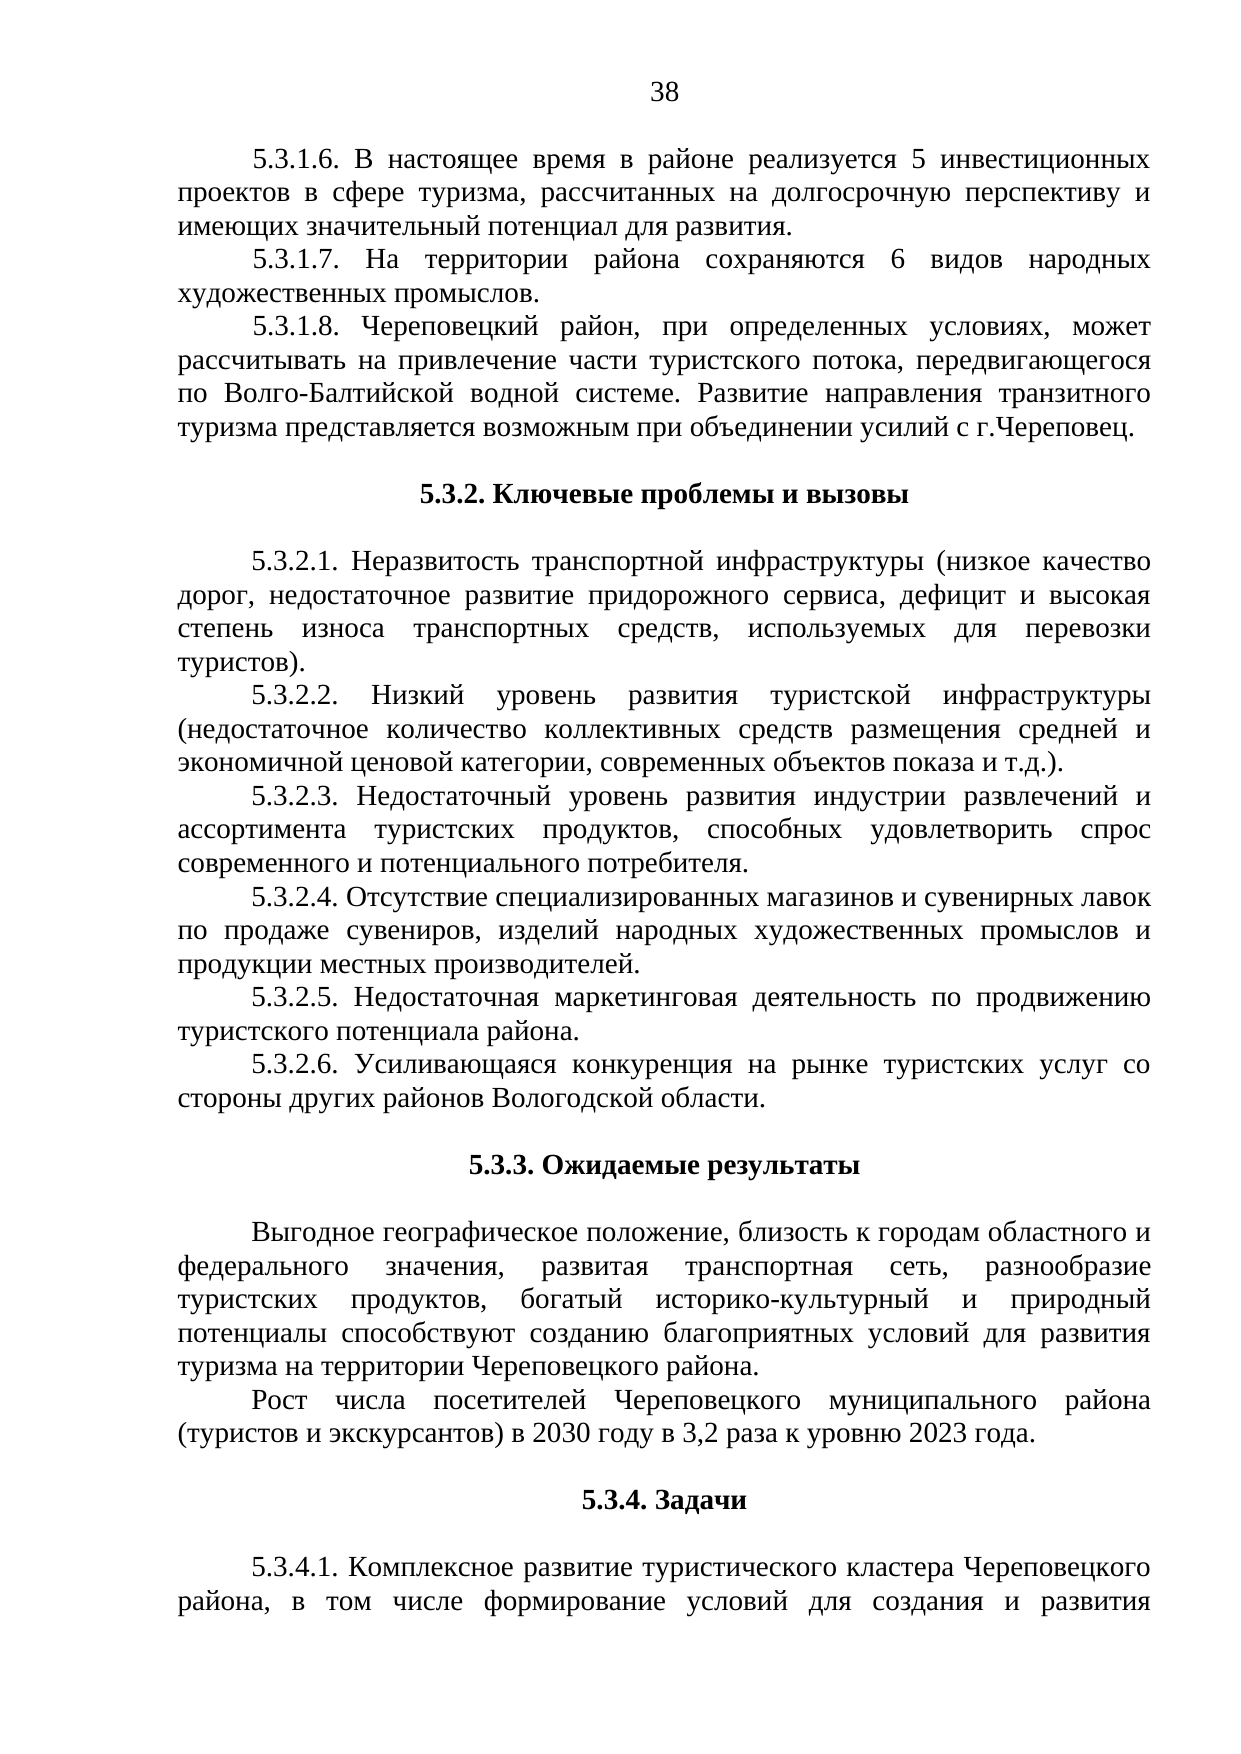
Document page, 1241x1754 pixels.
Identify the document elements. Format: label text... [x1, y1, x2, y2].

text 5.3.2.4. Отсутствие специализированных магазинов и сувенирных лавок по продаже сувениров, изделий народных художественных промыслов и продукции местных производителей. [177, 879, 1152, 979]
text 5.3.2.5. Недостаточная маркетинговая деятельность по продвижению туристского потенциала района. [177, 979, 1152, 1046]
text Выгодное географическое положение, близость к городам областного и федерального значения, развитая транспортная сеть, разнообразие туристских продуктов, богатый историко-культурный и природный потенциалы способствуют созданию благоприятных условий для развития туризма на территории Череповецкого района. [177, 1214, 1152, 1382]
text 5.3.1.6. В настоящее время в районе реализуется 5 инвестиционных проектов в сфере туризма, рассчитанных на долгосрочную перспективу и имеющих значительный потенциал для развития. [177, 141, 1152, 241]
text 5.3.2. Ключевые проблемы и вызовы [177, 476, 1152, 510]
text 5.3.1.7. На территории района сохраняются 6 видов народных художественных промыслов. [177, 241, 1152, 308]
text 5.3.1.8. Череповецкий район, при определенных условиях, может рассчитывать на привлечение части туристского потока, передвигающегося по Волго-Балтийской водной системе. Развитие направления транзитного туризма представляется возможным при объединении усилий с г.Череповец. [177, 308, 1152, 443]
text 5.3.2.6. Усиливающаяся конкуренция на рынке туристских услуг со стороны других районов Вологодской области. [177, 1046, 1152, 1113]
text 5.3.4. Задачи [177, 1482, 1152, 1516]
text 5.3.3. Ожидаемые результаты [177, 1147, 1152, 1181]
text 5.3.2.3. Недостаточный уровень развития индустрии развлечений и ассортимента туристских продуктов, способных удовлетворить спрос современного и потенциального потребителя. [177, 778, 1152, 879]
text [177, 1549, 1152, 1617]
text Рост числа посетителей Череповецкого муниципального района (туристов и экскурсантов) в 2030 году в 3,2 раза к уровню 2023 года. [177, 1382, 1152, 1449]
text 5.3.2.2. Низкий уровень развития туристской инфраструктуры (недостаточное количество коллективных средств размещения средней и экономичной ценовой категории, современных объектов показа и т.д.). [177, 677, 1152, 778]
text 5.3.2.1. Неразвитость транспортной инфраструктуры (низкое качество дорог, недостаточное развитие придорожного сервиса, дефицит и высокая степень износа транспортных средств, используемых для перевозки туристов). [177, 543, 1152, 677]
